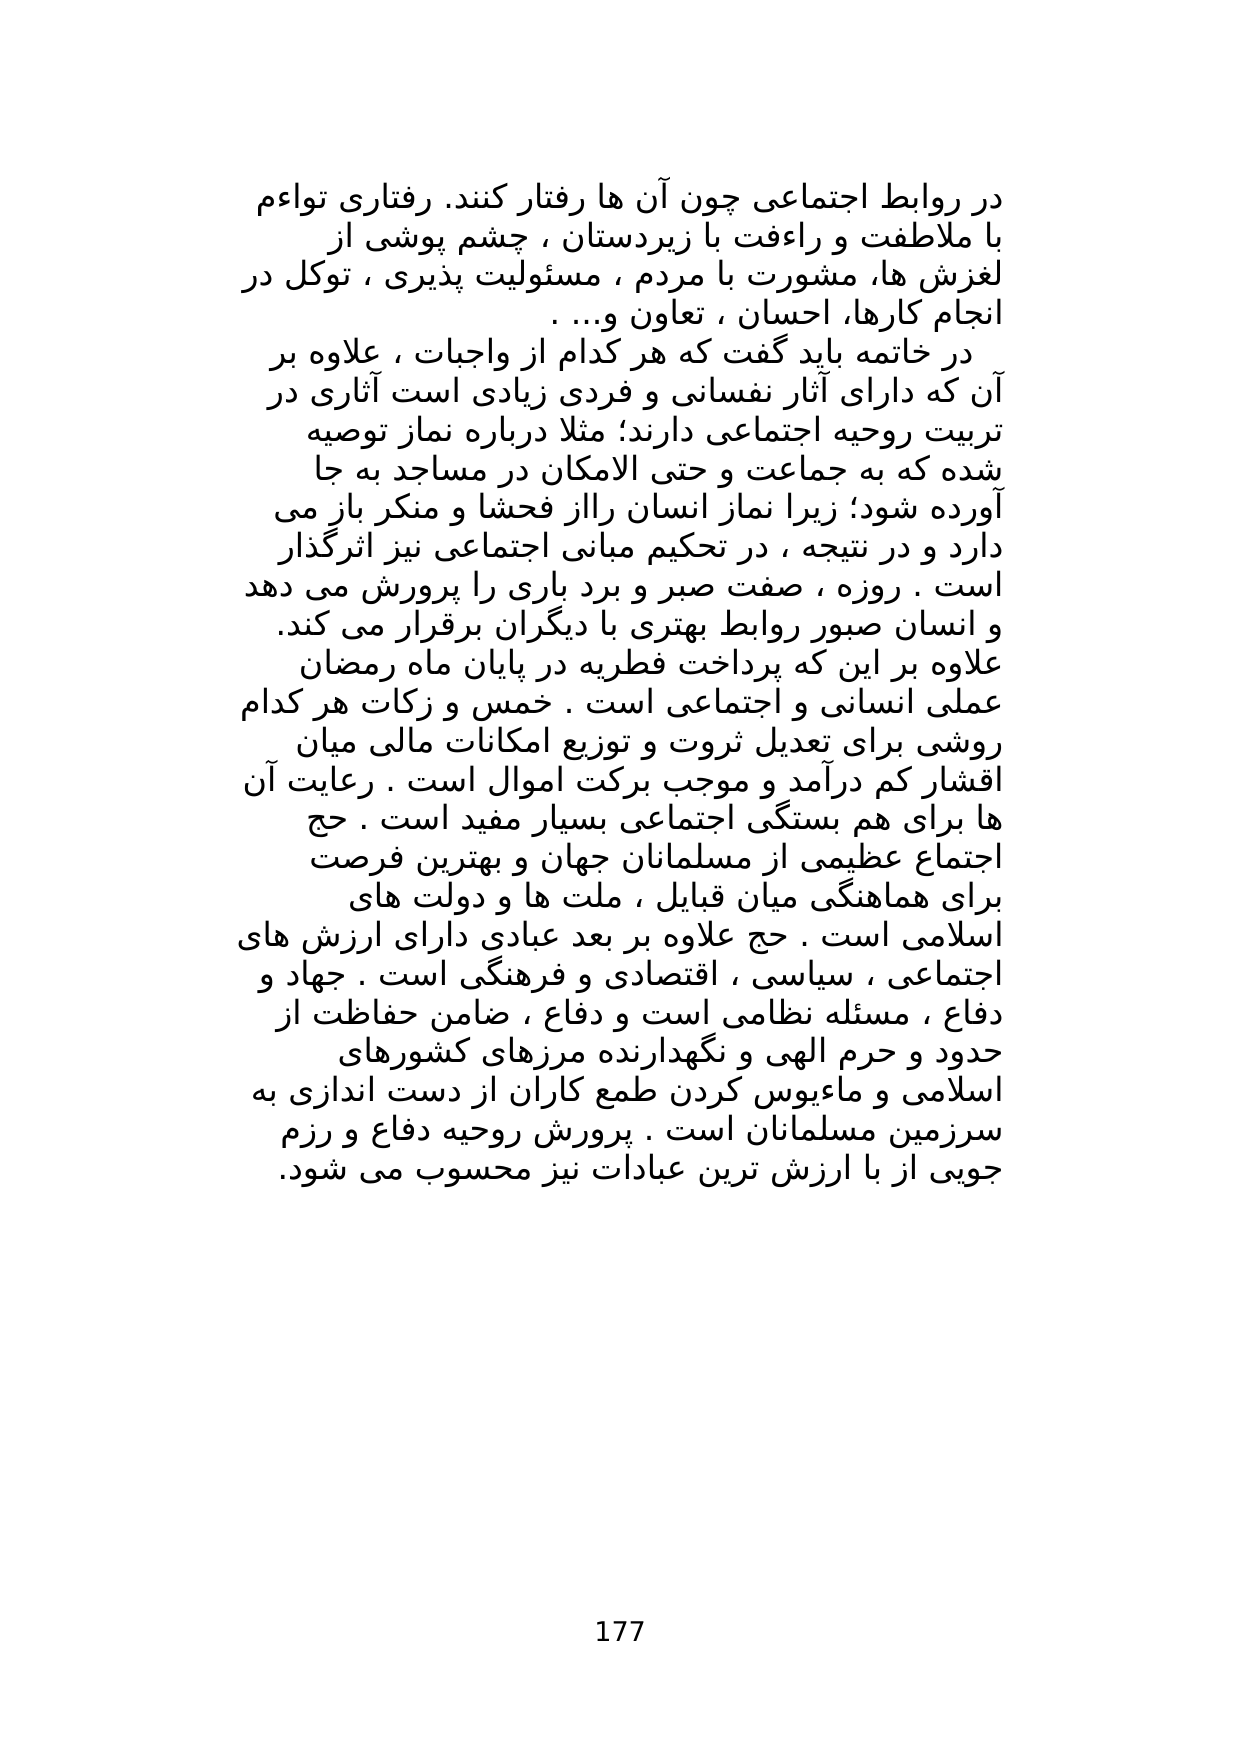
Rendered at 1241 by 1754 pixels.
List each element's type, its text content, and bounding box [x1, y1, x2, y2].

text در خاتمه بايد گفت كه هر كدام از واجبات ، علاوه بر آن كه داراى آثار نفسانى و فردى زيادى است آثارى در تربيت روحيه اجتماعى دارند؛ مثلا درباره نماز توصيه شده كه به جماعت و حتى الامكان در مساجد به جا آورده شود؛ زيرا نماز انسان رااز فحشا و منكر باز مى دارد و در نتيجه ، در تحكيم مبانى اجتماعى نيز اثرگذار است . روزه ، صفت صبر و برد بارى را پرورش مى دهد و انسان صبور روابط بهترى با ديگران برقرار مى كند. علاوه بر اين كه پرداخت فطريه در پايان ماه رمضان عملى انسانى و اجتماعى است . خمس و زكات هر كدام روشى براى تعديل ثروت و توزيع امكانات مالى ميان اقشار كم درآمد و موجب بركت اموال است . رعايت آن ها براى هم بستگى اجتماعى بسيار مفيد است . حج اجتماع عظيمى از مسلمانان جهان و بهترين فرصت براى هماهنگى ميان قبايل ، ملت ها و دولت هاى اسلامى است . حج علاوه بر بعد عبادى داراى ارزش هاى اجتماعى ، سياسى ، اقتصادى و فرهنگى است . جهاد و دفاع ، مسئله نظامى است و دفاع ، ضامن حفاظت از حدود و حرم الهى و نگهدارنده مرزهاى كشورهاى اسلامى و ماءيوس كردن طمع كاران از دست اندازى به سرزمين مسلمانان است . پرورش روحيه دفاع و رزم جويى از با ارزش ترين عبادات نيز محسوب مى شود. [236, 333, 1004, 1187]
text در روابط اجتماعى چون آن ها رفتار كنند. رفتارى تواءم با ملاطفت و راءفت با زيردستان ، چشم پوشى از لغزش ها، مشورت با مردم ، مسئوليت پذيرى ، توكل در انجام كارها، احسان ، تعاون و... . [236, 177, 1004, 333]
